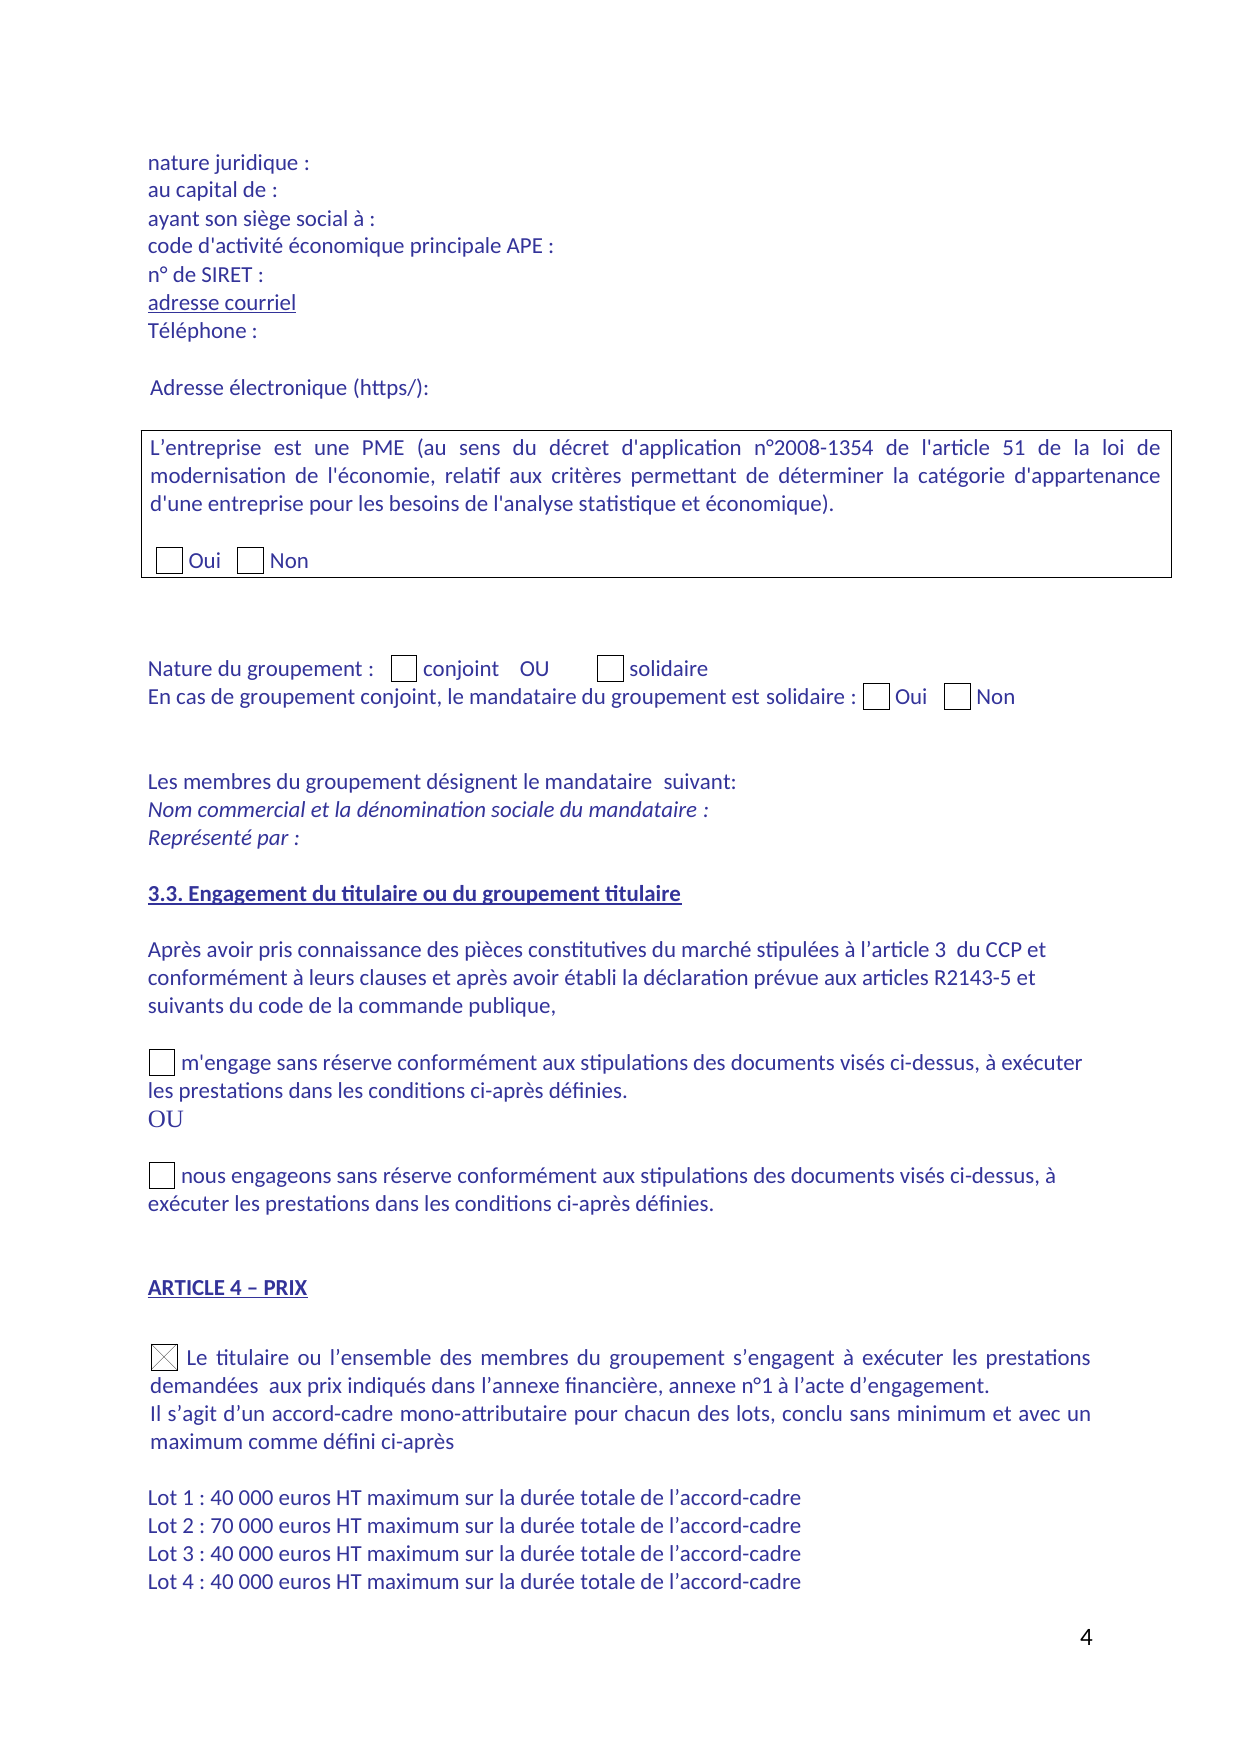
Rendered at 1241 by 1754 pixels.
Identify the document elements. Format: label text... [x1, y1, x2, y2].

text Nom commercial et la dénomination sociale du mandataire : [148, 795, 1093, 823]
text Lot 1 : 40 000 euros HT maximum sur la durée totale de l’accord-cadre [148, 1483, 1093, 1511]
text au capital de : [148, 176, 1093, 204]
text Lot 4 : 40 000 euros HT maximum sur la durée totale de l’accord-cadre [148, 1567, 1093, 1595]
text nature juridique : [148, 148, 1093, 176]
text Lot 2 : 70 000 euros HT maximum sur la durée totale de l’accord-cadre [148, 1511, 1093, 1539]
subtitle ARTICLE 4 – PRIX [148, 1273, 1093, 1302]
text Adresse électronique (https/): [150, 373, 1162, 401]
text Nature du groupement : conjoint OU solidaire [148, 654, 1093, 682]
text code d'activité économique principale APE : [148, 232, 1093, 260]
text nous engageons sans réserve conformément aux stipulations des documents visés ci-dessus, à exécuter les prestations dans les conditions ci-après définies. [148, 1161, 1093, 1217]
text Le titulaire ou l’ensemble des membres du groupement s’engagent à exécuter les prestations demandées aux prix indiqués dans l’annexe financière, annexe n°1 à l’acte d’engagement. [150, 1343, 1093, 1399]
text 3.3. Engagement du titulaire ou du groupement titulaire [148, 879, 1093, 907]
text Téléphone : [148, 316, 1093, 344]
text adresse courriel [148, 288, 1093, 316]
text Lot 3 : 40 000 euros HT maximum sur la durée totale de l’accord-cadre [148, 1539, 1093, 1567]
text Représenté par : [148, 823, 1093, 851]
text n° de SIRET : [148, 260, 1093, 288]
text Les membres du groupement désignent le mandataire suivant: [148, 767, 1093, 795]
text Il s’agit d’un accord-cadre mono-attributaire pour chacun des lots, conclu sans minimum et avec un maximum comme défini ci-après [150, 1399, 1093, 1455]
text ayant son siège social à : [148, 204, 1093, 232]
text m'engage sans réserve conformément aux stipulations des documents visés ci-dessus, à exécuter les prestations dans les conditions ci-après définies. [148, 1048, 1093, 1104]
text Oui Non [142, 543, 1171, 577]
text Après avoir pris connaissance des pièces constitutives du marché stipulées à l’article 3 du CCP et conformément à leurs clauses et après avoir établi la déclaration prévue aux articles R2143-5 et suivants du code de la commande publique, [148, 935, 1093, 1019]
text OU [148, 1104, 1093, 1133]
text En cas de groupement conjoint, le mandataire du groupement est solidaire : Oui Non [148, 682, 1093, 710]
